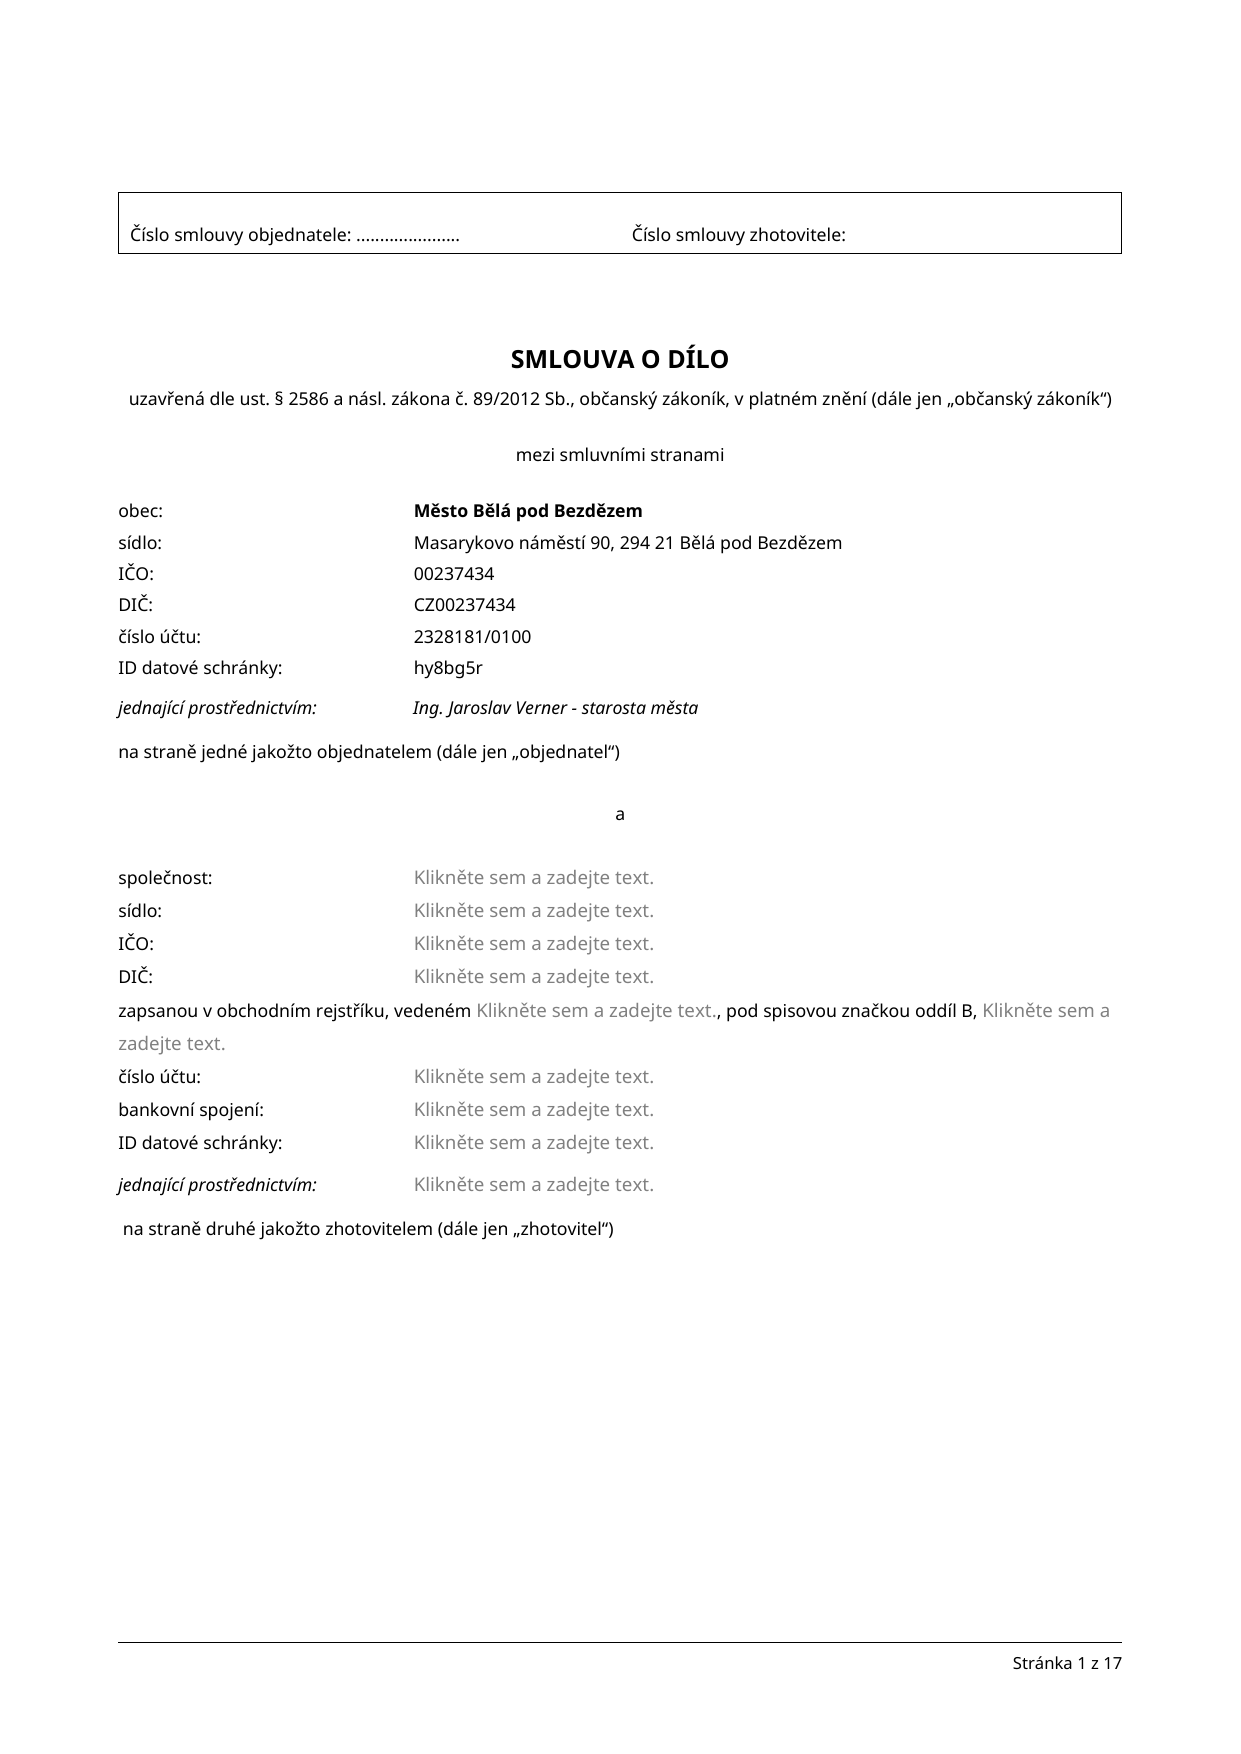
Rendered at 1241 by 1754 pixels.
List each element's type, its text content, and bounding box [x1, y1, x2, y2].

text sídlo: [118, 530, 1122, 554]
table_header Číslo smlouvy objednatele: ...................... [119, 193, 620, 253]
text číslo účtu: 2328181/0100 [118, 624, 1122, 648]
text IČO: [118, 561, 1122, 586]
text sídlo: [118, 898, 1122, 923]
text ID datové schránky: hy8bg5r [118, 656, 1122, 680]
title SMLOUVA O DÍLO [118, 342, 1122, 376]
text společnost: [118, 864, 1122, 890]
text ID datové schránky: [118, 1129, 1122, 1155]
text uzavřená dle ust. § 2586 a násl. zákona č. 89/2012 Sb., občanský zákoník, v platném znění (dále jen „občanský zákoník“) [118, 386, 1122, 410]
text IČO: [118, 931, 1122, 956]
text a [118, 802, 1122, 826]
text na straně druhé jakožto zhotovitelem (dále jen „zhotovitel“) [118, 1217, 1122, 1241]
text na straně jedné jakožto objednatelem (dále jen „objednatel“) [118, 739, 1122, 763]
text jednající prostřednictvím: [118, 1171, 1122, 1196]
text číslo účtu: [118, 1063, 1122, 1089]
text mezi smluvními stranami [118, 442, 1122, 467]
text DIČ: CZ [118, 593, 1122, 617]
text bankovní spojení: [118, 1096, 1122, 1122]
text jednající prostřednictvím: Ing. Jaroslav Verner - starosta města [118, 695, 1122, 719]
text obec: Město Bělá pod Bezdězem [118, 499, 1122, 523]
table_header Číslo smlouvy zhotovitele: [620, 193, 1121, 253]
text zapsanou v obchodním rejstříku, vedeném , pod spisovou značkou oddíl B, [118, 997, 1122, 1056]
text DIČ: [118, 964, 1122, 989]
